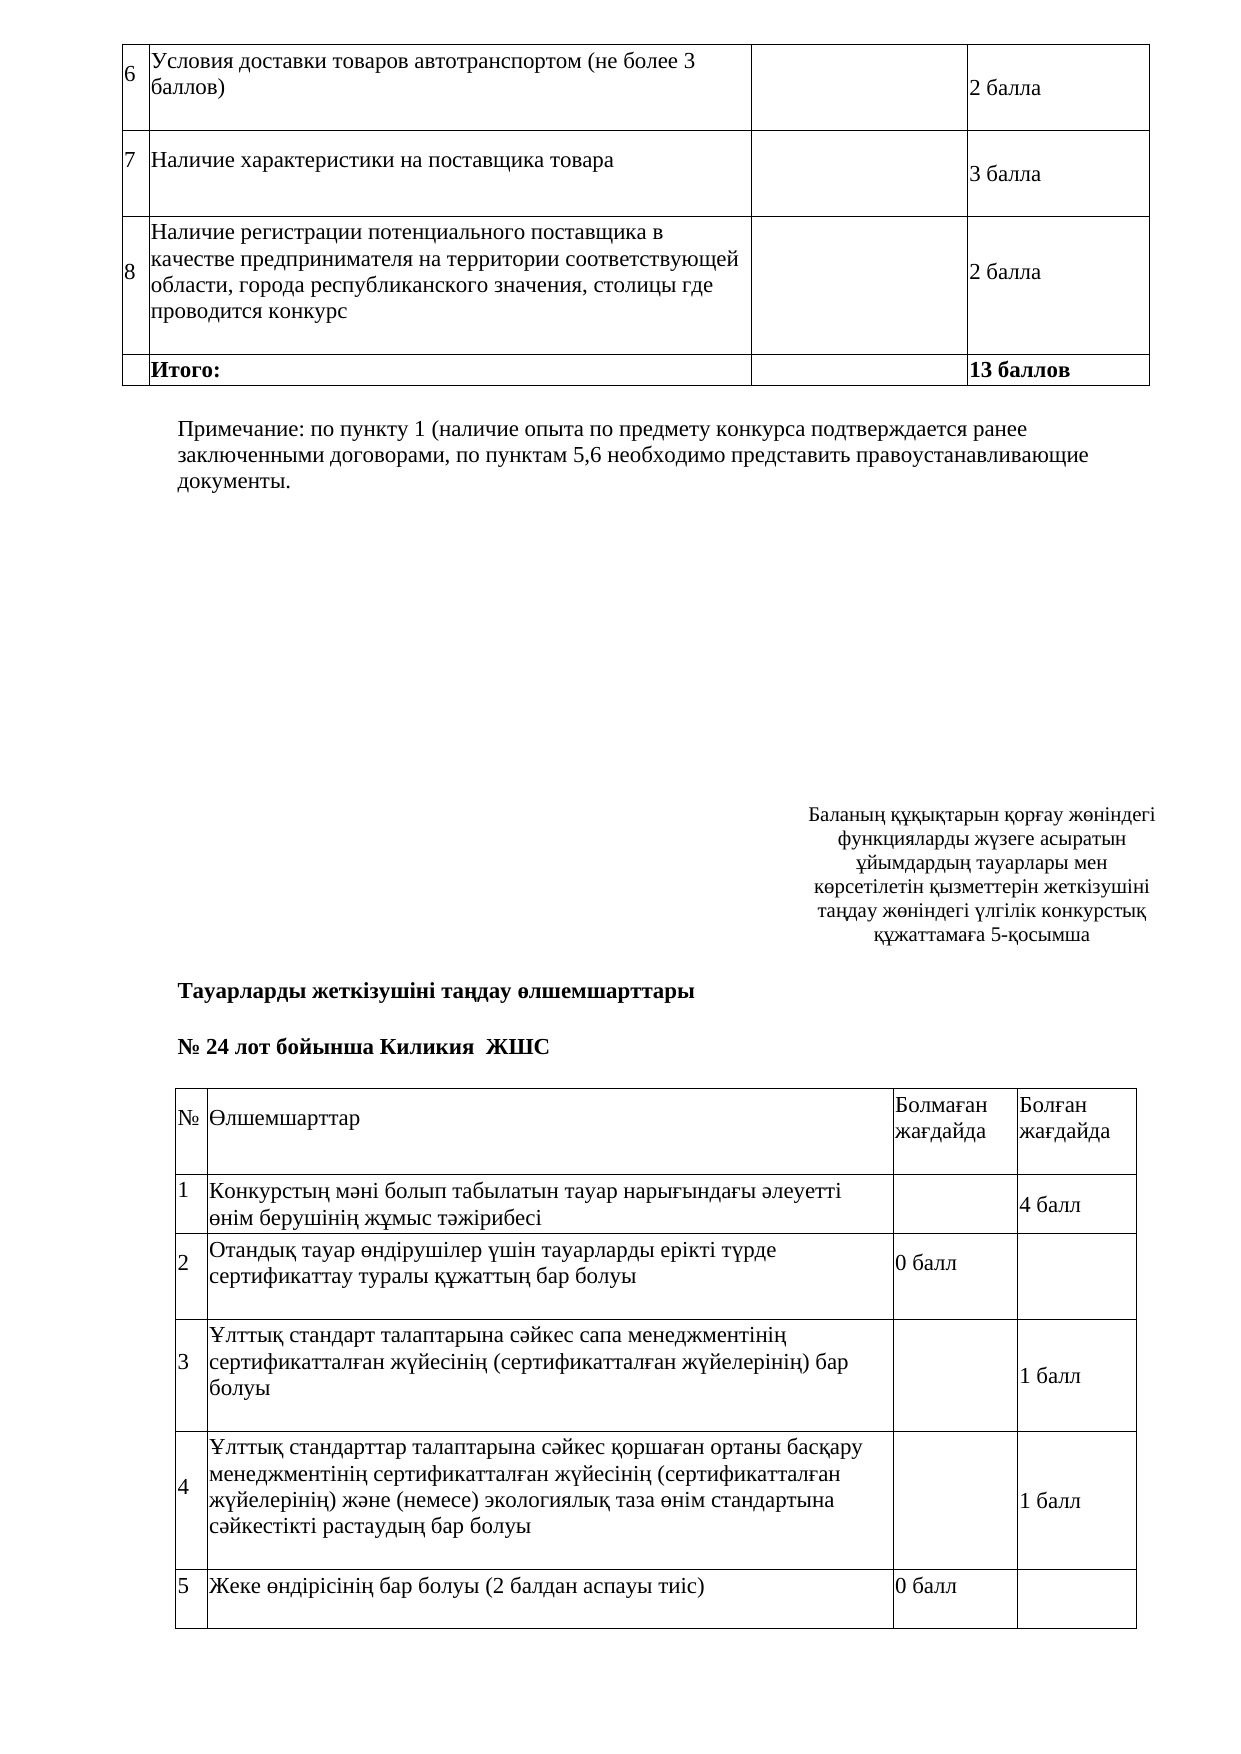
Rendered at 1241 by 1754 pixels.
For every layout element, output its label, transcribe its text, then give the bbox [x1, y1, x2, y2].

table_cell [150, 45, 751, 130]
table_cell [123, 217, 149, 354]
text Примечание: по пункту 1 (наличие опыта по предмету конкурса подтверждается ранее заключенными договорами, по пунктам 5,6 необходимо представить правоустанавливающие документы. [177, 415, 1152, 494]
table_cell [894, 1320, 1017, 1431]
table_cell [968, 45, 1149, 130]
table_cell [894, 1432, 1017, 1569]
subtitle № 24 лот бойынша Киликия ЖШС [177, 1033, 1152, 1059]
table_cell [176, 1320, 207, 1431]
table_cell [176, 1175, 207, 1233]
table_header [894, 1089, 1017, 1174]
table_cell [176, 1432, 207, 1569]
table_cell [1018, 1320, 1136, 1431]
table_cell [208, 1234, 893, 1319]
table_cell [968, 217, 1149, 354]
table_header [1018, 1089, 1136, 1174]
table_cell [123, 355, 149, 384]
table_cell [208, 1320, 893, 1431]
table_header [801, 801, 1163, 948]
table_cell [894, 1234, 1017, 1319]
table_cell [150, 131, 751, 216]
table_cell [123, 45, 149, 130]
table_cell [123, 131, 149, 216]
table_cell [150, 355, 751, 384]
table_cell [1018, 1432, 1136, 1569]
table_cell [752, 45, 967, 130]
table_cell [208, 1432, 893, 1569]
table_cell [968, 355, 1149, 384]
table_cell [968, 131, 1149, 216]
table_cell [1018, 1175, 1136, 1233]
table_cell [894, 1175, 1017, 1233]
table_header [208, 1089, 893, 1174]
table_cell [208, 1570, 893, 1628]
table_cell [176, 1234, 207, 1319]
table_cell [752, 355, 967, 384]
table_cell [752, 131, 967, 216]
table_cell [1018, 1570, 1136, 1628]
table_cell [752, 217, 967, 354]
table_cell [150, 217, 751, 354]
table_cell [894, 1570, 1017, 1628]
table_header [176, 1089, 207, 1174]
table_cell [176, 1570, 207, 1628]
subtitle Тауарларды жеткізушіні таңдау өлшемшарттары [177, 977, 1152, 1003]
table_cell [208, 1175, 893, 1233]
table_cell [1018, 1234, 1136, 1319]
